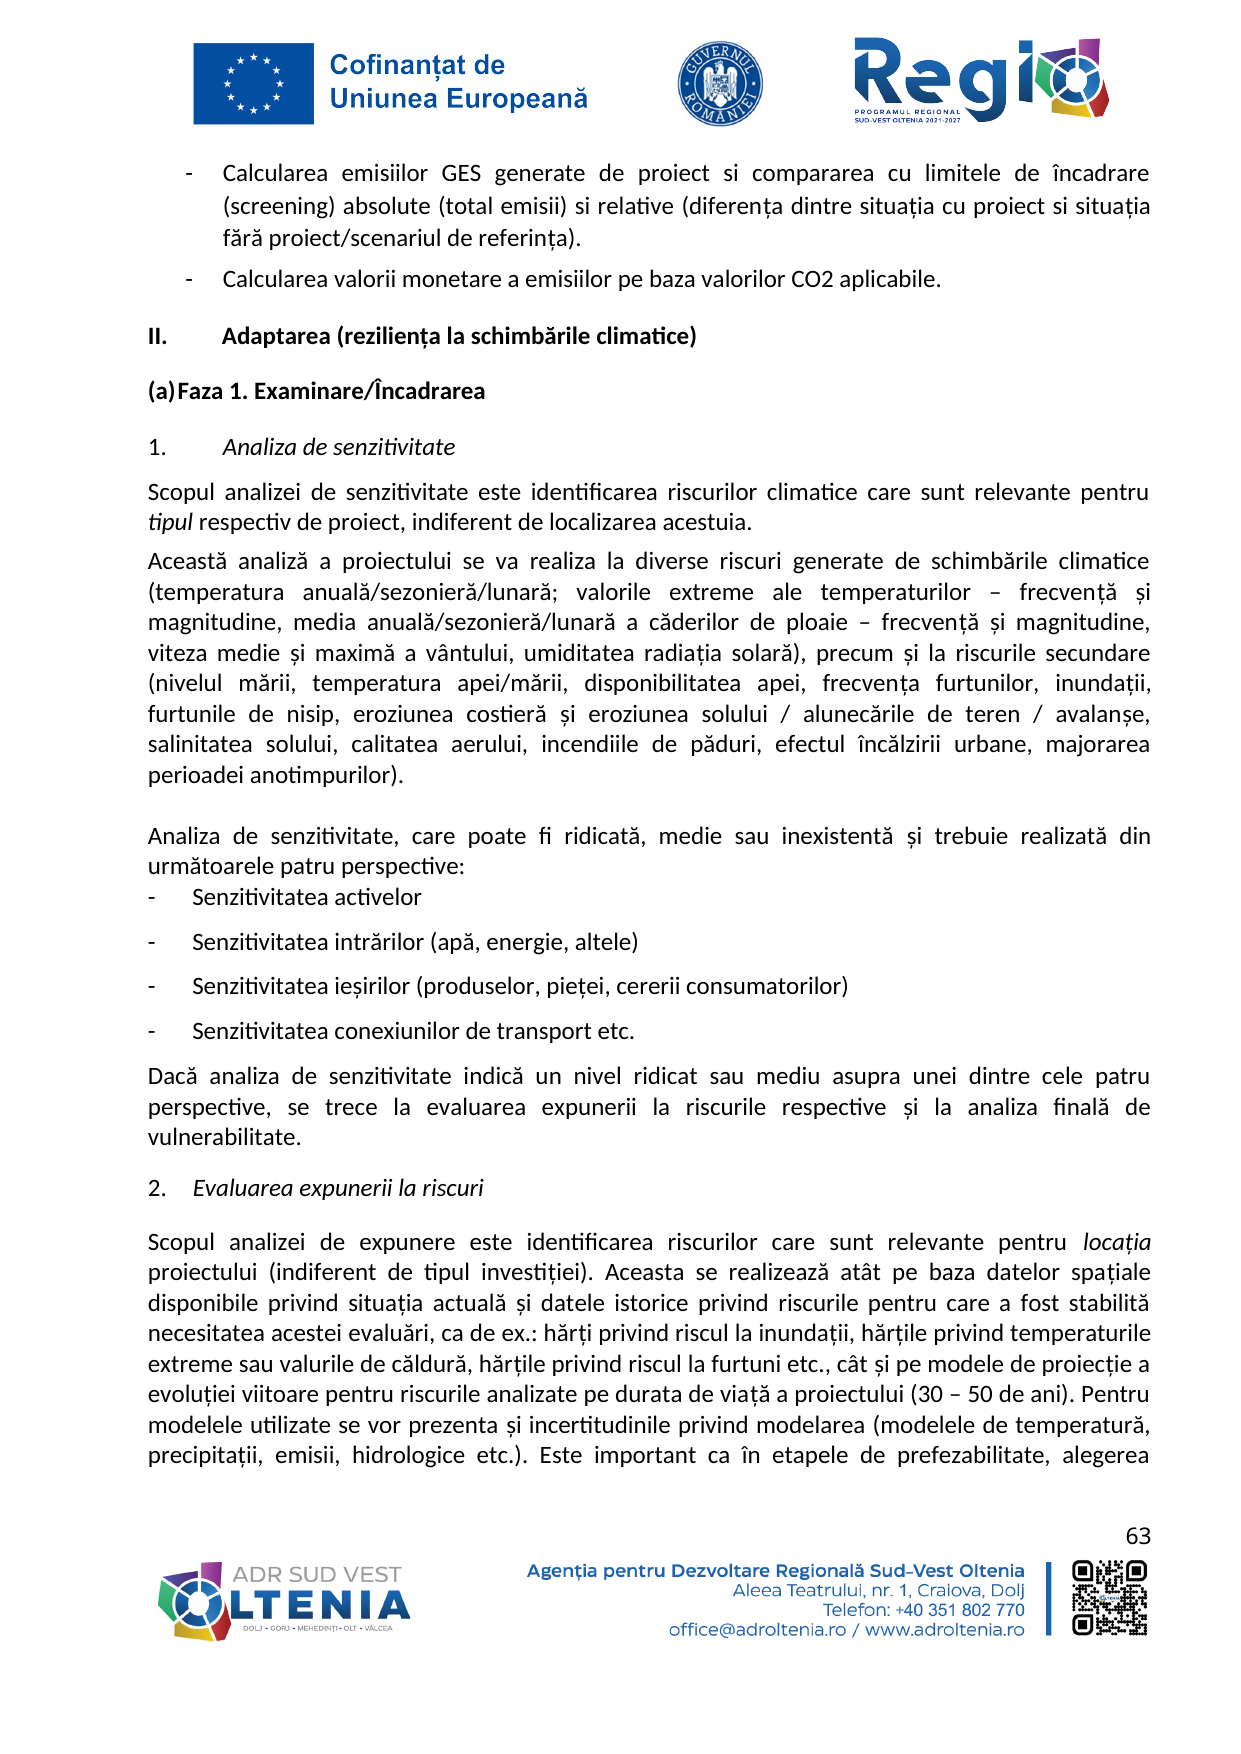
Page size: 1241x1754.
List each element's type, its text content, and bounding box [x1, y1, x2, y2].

picture [852, 36, 1111, 126]
list Calcularea valorii monetare a emisiilor pe baza valorilor CO2 aplicabile. [185, 263, 1152, 293]
picture [674, 39, 768, 128]
text Dacă analiza de senzitivitate indică un nivel ridicat sau mediu asupra unei dintre cele patru perspective, se trece la evaluarea expunerii la riscurile respective și la analiza finală de vulnerabilitate. [148, 1060, 1152, 1152]
list Analiza de senzitivitate [148, 431, 1152, 462]
text Această analiză a proiectului se va realiza la diverse riscuri generate de schimbările climatice (temperatura anuală/sezonieră/lunară; valorile extreme ale temperaturilor – frecvență și magnitudine, media anuală/sezonieră/lunară a căderilor de ploaie – frecvență și magnitudine, viteza medie și maximă a vântului, umiditatea radiația solară), precum și la riscurile secundare (nivelul mării, temperatura apei/mării, disponibilitatea apei, frecvența furtunilor, inundații, furtunile de nisip, eroziunea costieră și eroziunea solului / alunecările de teren / avalanșe, salinitatea solului, calitatea aerului, incendiile de păduri, efectul încălzirii urbane, majorarea perioadei anotimpurilor). [148, 545, 1152, 789]
text II. Adaptarea (reziliența la schimbările climatice) [148, 320, 1152, 351]
list Senzitivitatea activelor [148, 881, 1152, 911]
list Evaluarea expunerii la riscuri [148, 1172, 1152, 1203]
list Senzitivitatea conexiunilor de transport etc. [148, 1015, 1152, 1046]
text Scopul analizei de senzitivitate este identificarea riscurilor climatice care sunt relevante pentru tipul respectiv de proiect, indiferent de localizarea acestuia. [148, 476, 1152, 537]
picture [148, 1551, 1152, 1648]
list Senzitivitatea intrărilor (apă, energie, altele) [148, 926, 1152, 956]
list Calcularea emisiilor GES generate de proiect si compararea cu limitele de încadrare (screening) absolute (total emisii) si relative (diferența dintre situația cu proiect si situația fără proiect/scenariul de referința). [185, 157, 1152, 253]
picture [188, 38, 590, 128]
text (a) Faza 1. Examinare/Încadrarea [148, 376, 1152, 406]
list Senzitivitatea ieșirilor (produselor, pieței, cererii consumatorilor) [148, 971, 1152, 1001]
text Analiza de senzitivitate, care poate fi ridicată, medie sau inexistentă și trebuie realizată din următoarele patru perspective: [148, 820, 1152, 881]
